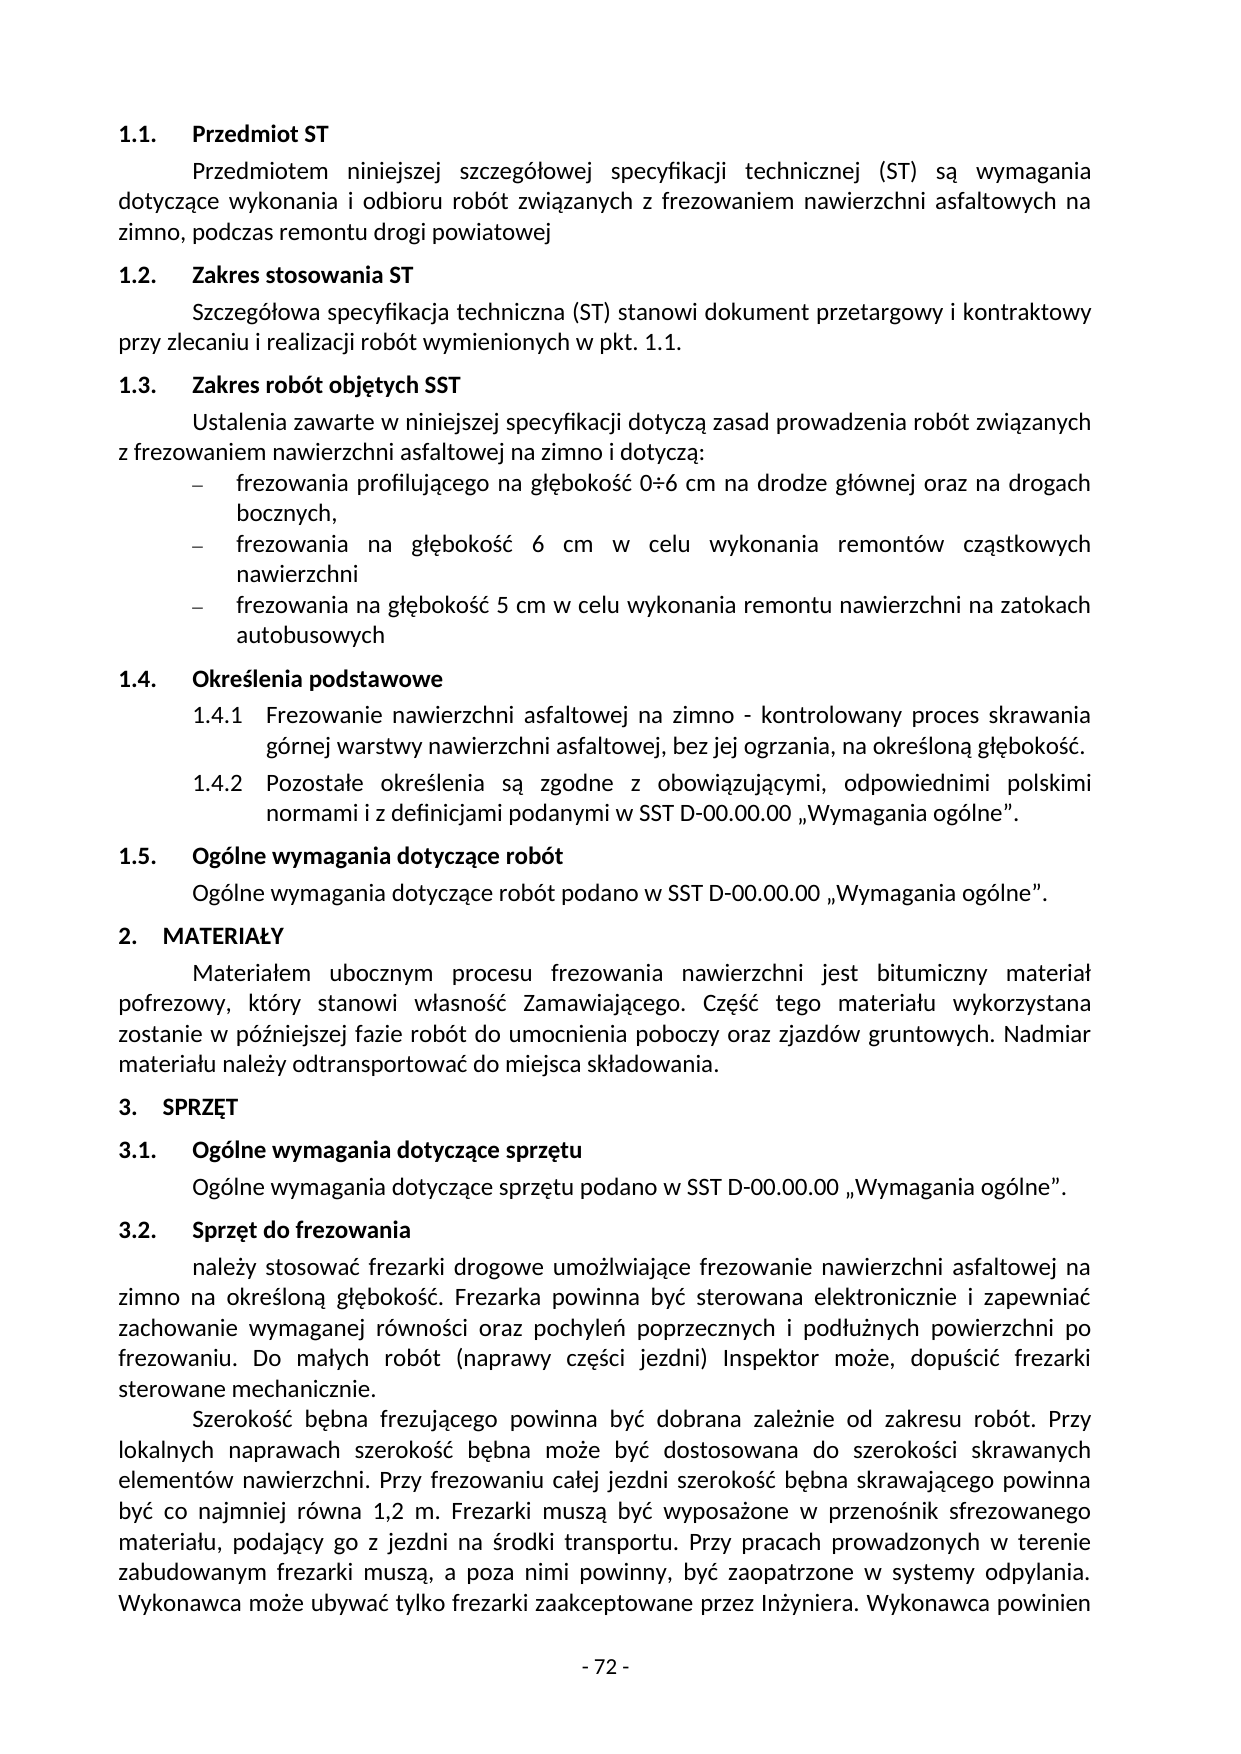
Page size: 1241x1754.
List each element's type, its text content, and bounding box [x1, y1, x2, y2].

subtitle Przedmiot ST [118, 118, 1092, 149]
text należy stosować frezarki drogowe umożlwiające frezowanie nawierzchni asfaltowej na zimno na określoną głębokość. Frezarka powinna być sterowana elektronicznie i zapewniać zachowanie wymaganej równości oraz pochyleń poprzecznych i podłużnych powierzchni po frezowaniu. Do małych robót (naprawy części jezdni) Inspektor może, dopuścić frezarki sterowane mechanicznie. [118, 1251, 1092, 1404]
text Ogólne wymagania dotyczące sprzętu podano w SST D-00.00.00 „Wymagania ogólne”. [118, 1171, 1092, 1202]
subtitle Pozostałe określenia są zgodne z obowiązującymi, odpowiednimi polskimi normami i z definicjami podanymi w SST D-00.00.00 „Wymagania ogólne”. [192, 767, 1092, 828]
subtitle Sprzęt do frezowania [118, 1214, 1092, 1245]
text Ogólne wymagania dotyczące robót podano w SST D-00.00.00 „Wymagania ogólne”. [118, 877, 1092, 908]
list frezowania na głębokość 6 cm w celu wykonania remontów cząstkowych nawierzchni [192, 528, 1092, 589]
subtitle Zakres stosowania ST [118, 259, 1092, 289]
subtitle Ogólne wymagania dotyczące robót [118, 840, 1092, 871]
text Ustalenia zawarte w niniejszej specyfikacji dotyczą zasad prowadzenia robót związanych z frezowaniem nawierzchni asfaltowej na zimno i dotyczą: [118, 406, 1092, 467]
text Szczegółowa specyfikacja techniczna (ST) stanowi dokument przetargowy i kontraktowy przy zlecaniu i realizacji robót wymienionych w pkt. 1.1. [118, 296, 1092, 357]
subtitle Frezowanie nawierzchni asfaltowej na zimno - kontrolowany proces skrawania górnej warstwy nawierzchni asfaltowej, bez jej ogrzania, na określoną głębokość. [192, 699, 1092, 761]
subtitle SPRZĘT [118, 1091, 1092, 1122]
text Przedmiotem niniejszej szczegółowej specyfikacji technicznej (ST) są wymagania dotyczące wykonania i odbioru robót związanych z frezowaniem nawierzchni asfaltowych na zimno, podczas remontu drogi powiatowej [118, 155, 1092, 246]
list frezowania na głębokość 5 cm w celu wykonania remontu nawierzchni na zatokach autobusowych [192, 589, 1092, 650]
subtitle MATERIAŁY [118, 920, 1092, 951]
subtitle Zakres robót objętych SST [118, 369, 1092, 400]
text Materiałem ubocznym procesu frezowania nawierzchni jest bitumiczny materiał pofrezowy, który stanowi własność Zamawiającego. Część tego materiału wykorzystana zostanie w późniejszej fazie robót do umocnienia poboczy oraz zjazdów gruntowych. Nadmiar materiału należy odtransportować do miejsca składowania. [118, 957, 1092, 1079]
subtitle Określenia podstawowe [118, 663, 1092, 693]
list frezowania profilującego na głębokość 0÷6 cm na drodze głównej oraz na drogach bocznych, [192, 467, 1092, 528]
subtitle Ogólne wymagania dotyczące sprzętu [118, 1134, 1092, 1165]
